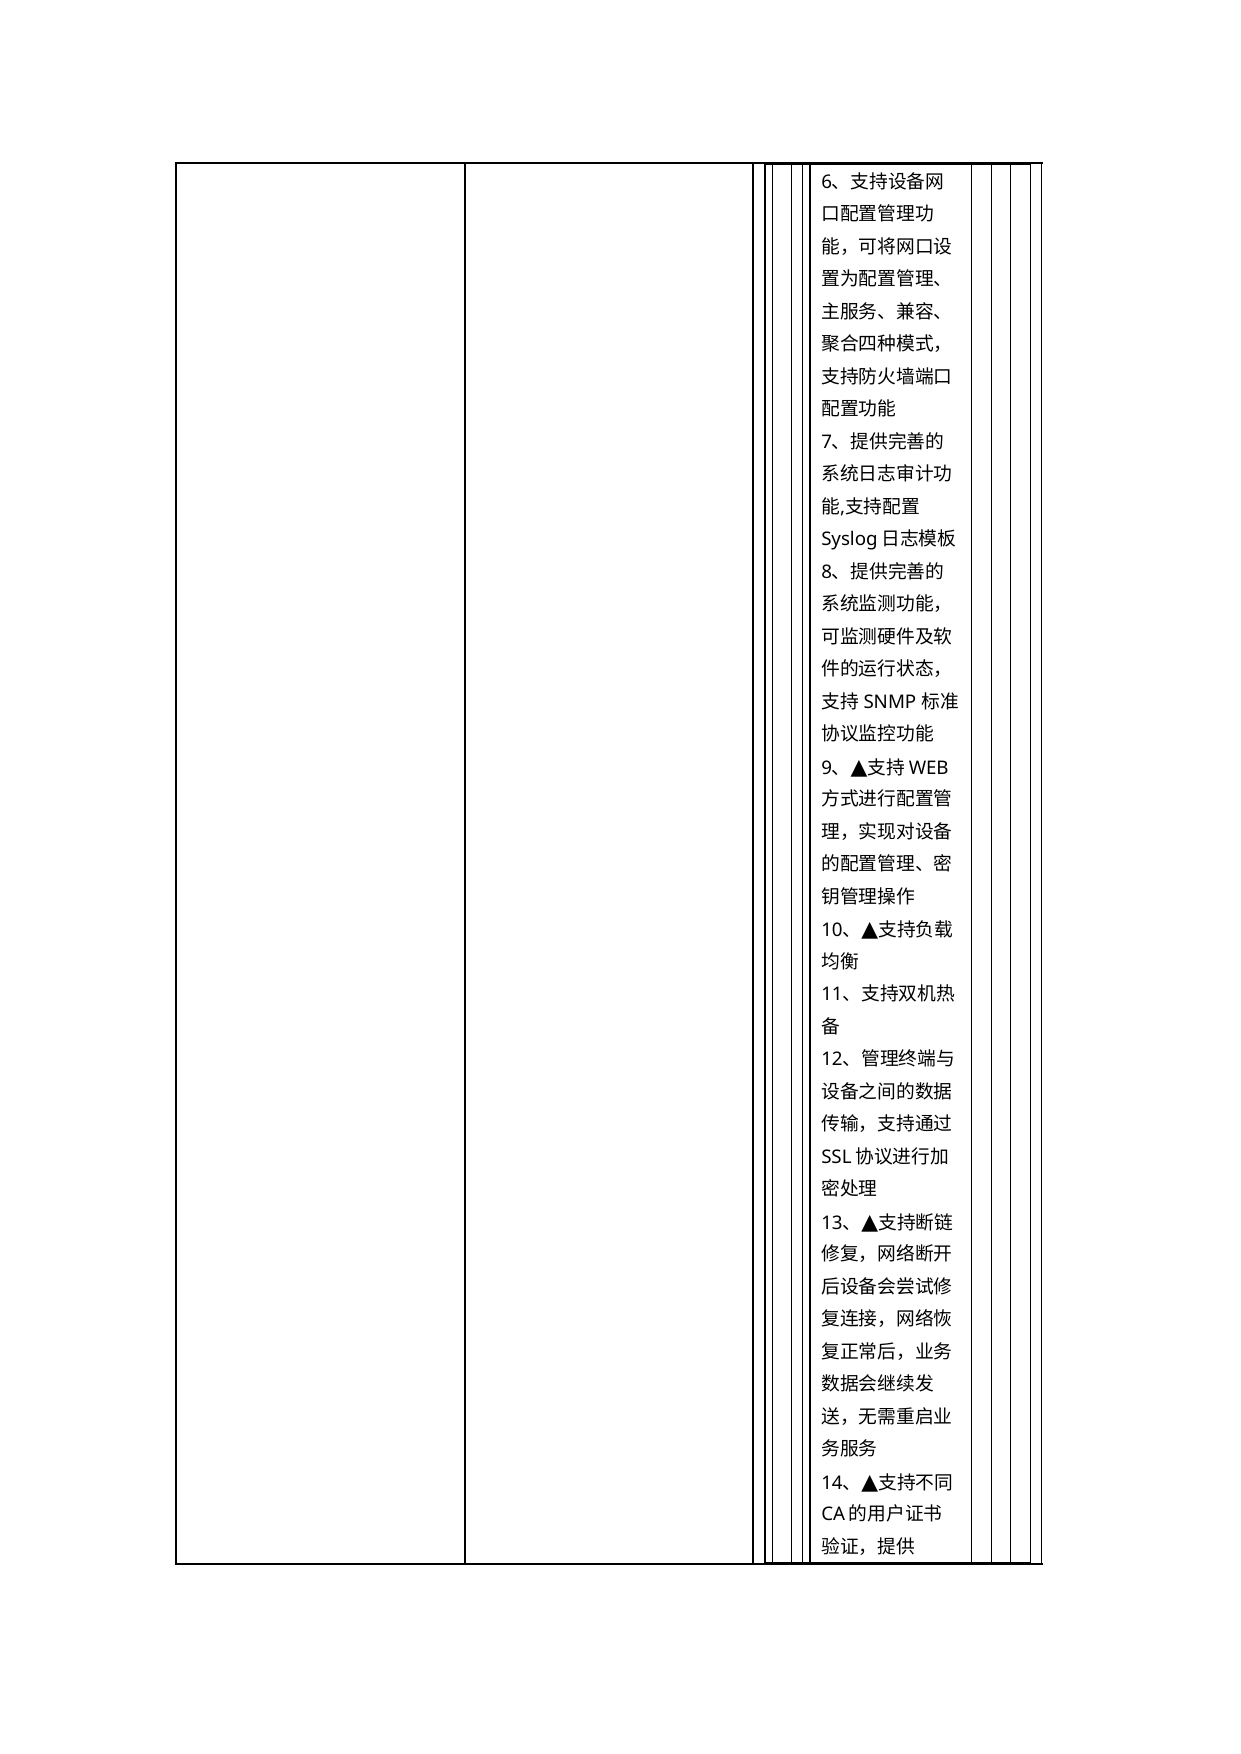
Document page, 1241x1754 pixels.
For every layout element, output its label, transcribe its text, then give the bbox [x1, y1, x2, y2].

table_cell 1 [177, 164, 464, 1563]
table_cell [803, 165, 809, 1562]
table_cell [466, 164, 752, 1563]
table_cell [1011, 165, 1030, 1562]
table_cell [773, 165, 791, 1562]
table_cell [754, 164, 764, 1563]
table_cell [811, 165, 971, 1562]
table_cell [1031, 164, 1041, 1563]
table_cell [766, 165, 772, 1562]
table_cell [972, 165, 991, 1562]
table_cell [792, 165, 802, 1562]
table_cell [992, 165, 1010, 1562]
